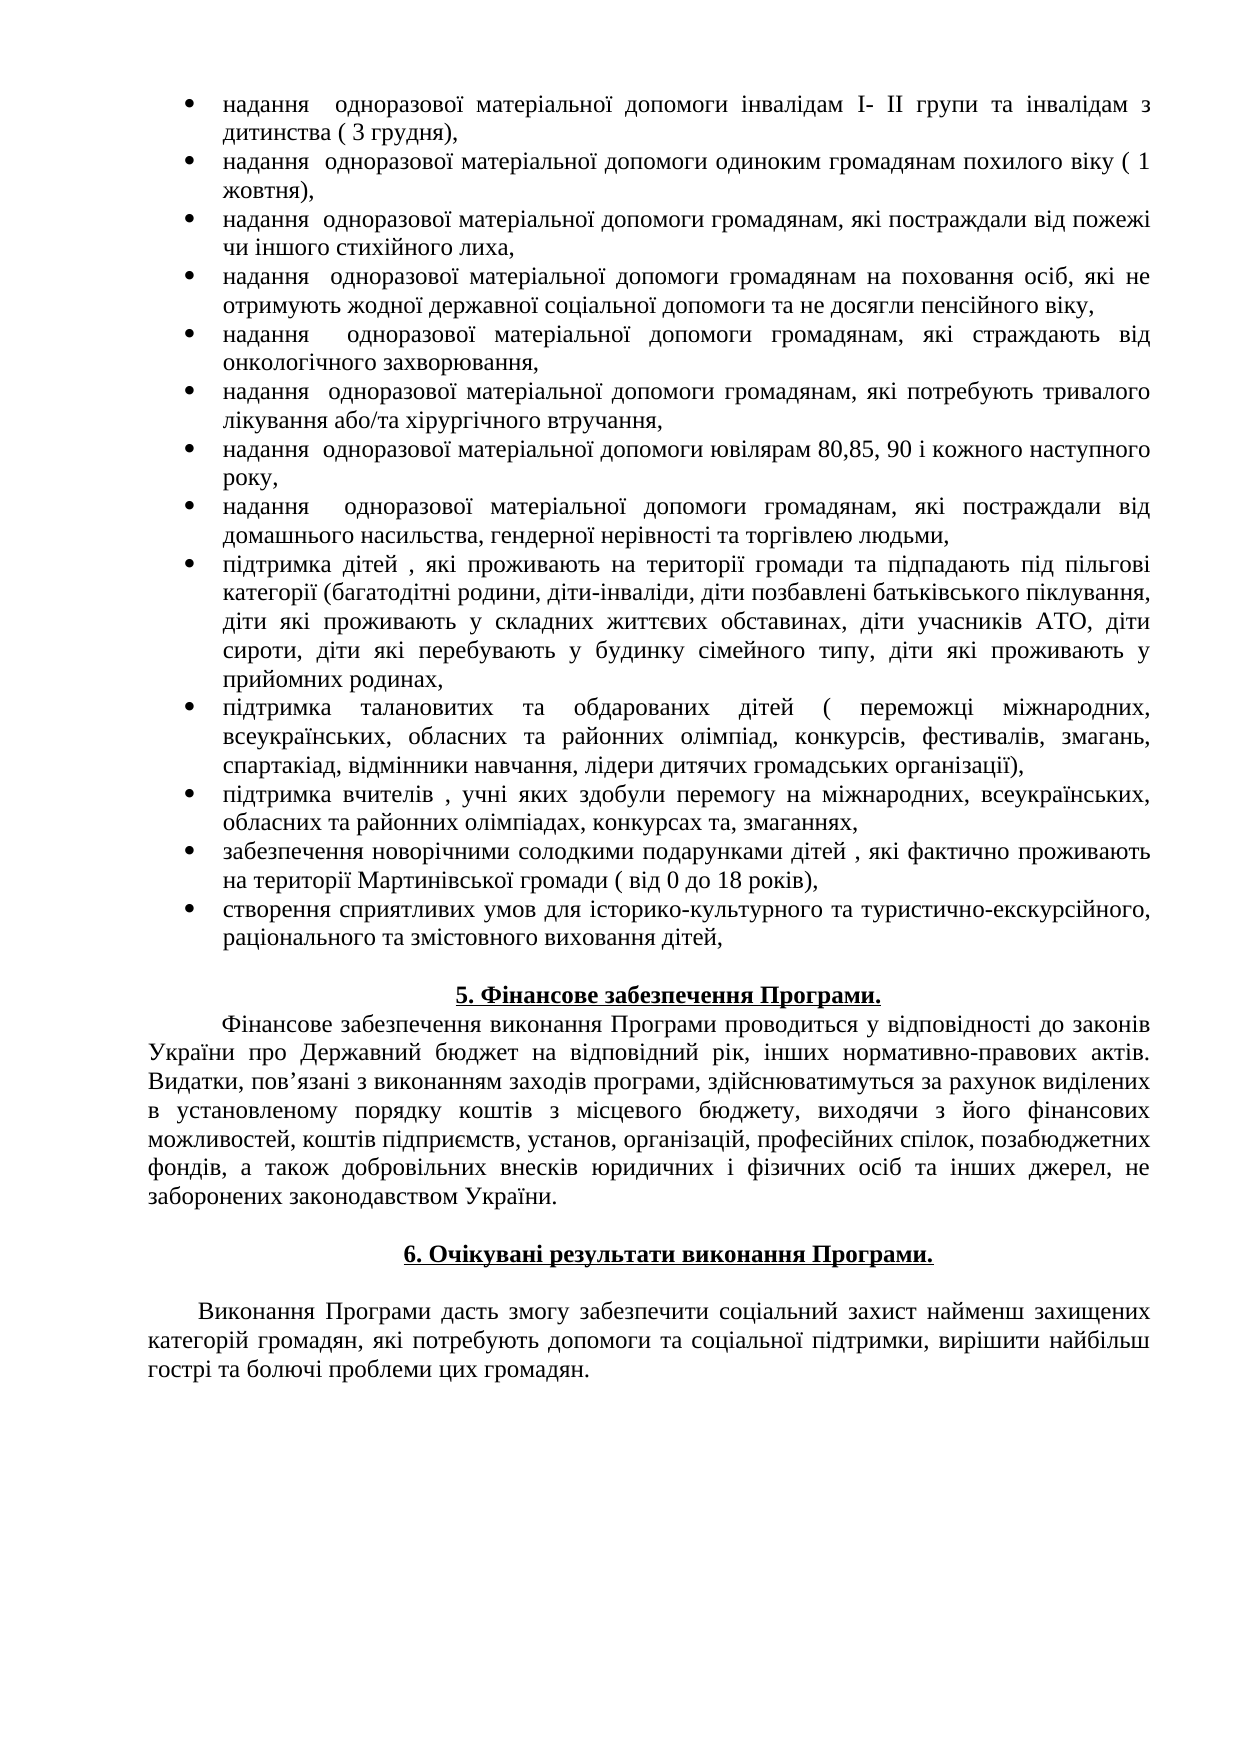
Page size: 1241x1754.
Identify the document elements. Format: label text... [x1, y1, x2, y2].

text Фінансове забезпечення виконання Програми проводиться у відповідності до законів України про Державний бюджет на відповідний рік, інших нормативно-правових актів. Видатки, пов’язані з виконанням заходів програми, здійснюватимуться за рахунок виділених в установленому порядку коштів з місцевого бюджету, виходячи з його фінансових можливостей, коштів підприємств, установ, організацій, професійних спілок, позабюджетних фондів, а також добровільних внесків юридичних і фізичних осіб та інших джерел, не заборонених законодавством України. [148, 1009, 1152, 1210]
text 5. Фінансове забезпечення Програми. [185, 980, 1152, 1009]
list надання одноразової матеріальної допомоги громадянам, які постраждали від домашнього насильства, гендерної нерівності та торгівлею людьми, [185, 491, 1152, 549]
list надання одноразової матеріальної допомоги ювілярам 80,85, 90 і кожного наступного року, [185, 434, 1152, 491]
list підтримка талановитих та обдарованих дітей ( переможці міжнародних, всеукраїнських, обласних та районних олімпіад, конкурсів, фестивалів, змагань, спартакіад, відмінники навчання, лідери дитячих громадських організації), [185, 692, 1152, 779]
list забезпечення новорічними солодкими подарунками дітей , які фактично проживають на території Мартинівської громади ( від 0 до 18 років), [185, 836, 1152, 894]
text 6. Очікувані результати виконання Програми. [185, 1239, 1152, 1267]
list надання одноразової матеріальної допомоги громадянам, які потребують тривалого лікування або/та хірургічного втручання, [185, 376, 1152, 434]
list створення сприятливих умов для історико-культурного та туристично-екскурсійного, раціонального та змістовного виховання дітей, [185, 894, 1152, 951]
list надання одноразової матеріальної допомоги громадянам, які постраждали від пожежі чи іншого стихійного лиха, [185, 204, 1152, 261]
list надання одноразової матеріальної допомоги громадянам на поховання осіб, які не отримують жодної державної соціальної допомоги та не досягли пенсійного віку, [185, 261, 1152, 319]
list надання одноразової матеріальної допомоги інвалідам I- II групи та інвалідам з дитинства ( 3 грудня), [185, 89, 1152, 146]
list надання одноразової матеріальної допомоги одиноким громадянам похилого віку ( 1 жовтня), [185, 146, 1152, 204]
list підтримка вчителів , учні яких здобули перемогу на міжнародних, всеукраїнських, обласних та районних олімпіадах, конкурсах та, змаганнях, [185, 779, 1152, 836]
list підтримка дітей , які проживають на території громади та підпадають під пільгові категорії (багатодітні родини, діти-інваліди, діти позбавлені батьківського піклування, діти які проживають у складних життєвих обставинах, діти учасників АТО, діти сироти, діти які перебувають у будинку сімейного типу, діти які проживають у прийомних родинах, [185, 549, 1152, 692]
text Виконання Програми дасть змогу забезпечити соціальний захист найменш захищених категорій громадян, які потребують допомоги та соціальної підтримки, вирішити найбільш гострі та болючі проблеми цих громадян. [148, 1296, 1152, 1382]
list надання одноразової матеріальної допомоги громадянам, які страждають від онкологічного захворювання, [185, 319, 1152, 376]
